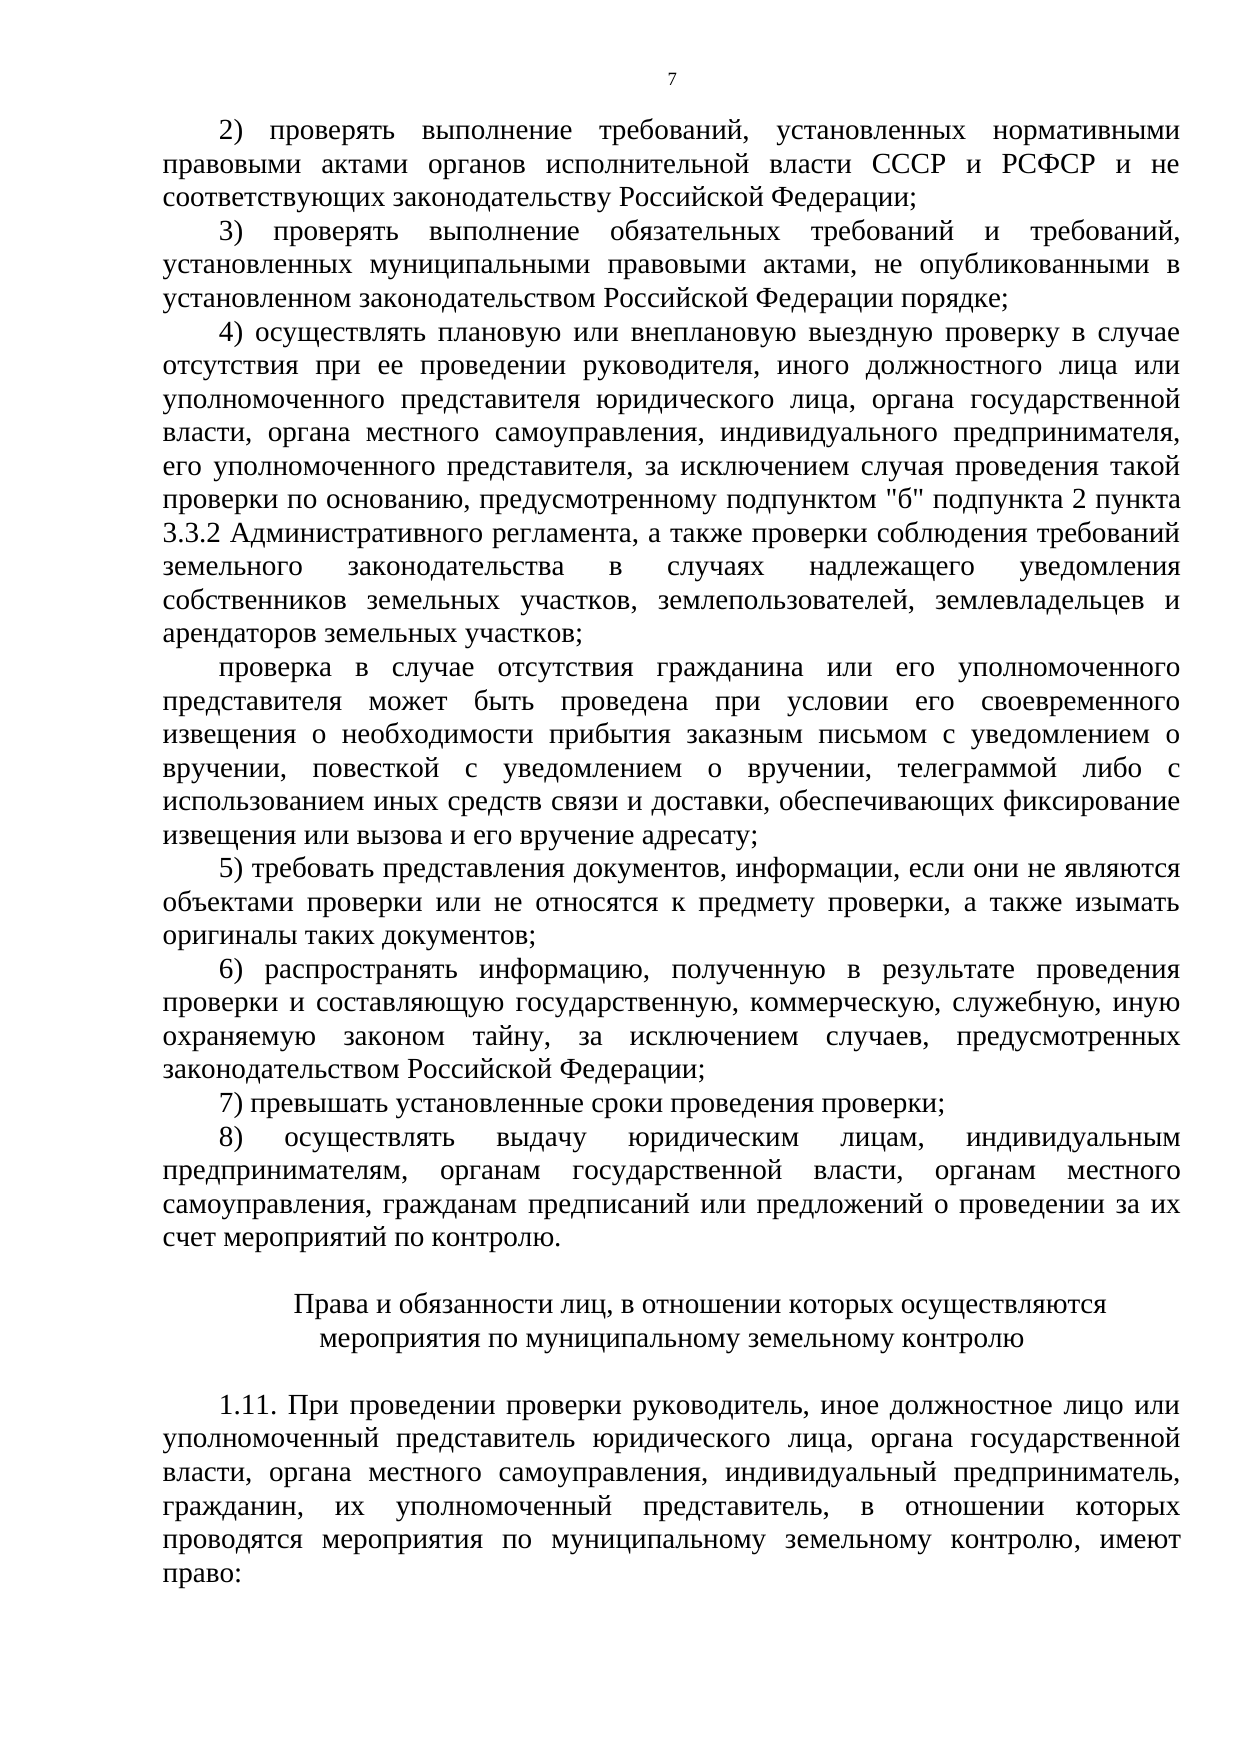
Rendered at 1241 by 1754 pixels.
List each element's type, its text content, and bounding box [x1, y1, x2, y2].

text 4) осуществлять плановую или внеплановую выездную проверку в случае отсутствия при ее проведении руководителя, иного должностного лица или уполномоченного представителя юридического лица, органа государственной власти, органа местного самоуправления, индивидуального предпринимателя, его уполномоченного представителя, за исключением случая проведения такой проверки по основанию, предусмотренному подпунктом "б" подпункта 2 пункта 3.3.2 Административного регламента, а также проверки соблюдения требований земельного законодательства в случаях надлежащего уведомления собственников земельных участков, землепользователей, землевладельцев и арендаторов земельных участков; [162, 314, 1181, 649]
text Права и обязанности лиц, в отношении которых осуществляются мероприятия по муниципальному земельному контролю [162, 1286, 1181, 1353]
text 5) требовать представления документов, информации, если они не являются объектами проверки или не относятся к предмету проверки, а также изымать оригиналы таких документов; [162, 850, 1181, 951]
text 2) проверять выполнение требований, установленных нормативными правовыми актами органов исполнительной власти СССР и РСФСР и не соответствующих законодательству Российской Федерации; [162, 112, 1181, 213]
text 7) превышать установленные сроки проведения проверки; [162, 1085, 1181, 1119]
text 1.11. При проведении проверки руководитель, иное должностное лицо или уполномоченный представитель юридического лица, органа государственной власти, органа местного самоуправления, индивидуальный предприниматель, гражданин, их уполномоченный представитель, в отношении которых проводятся мероприятия по муниципальному земельному контролю, имеют право: [162, 1387, 1181, 1588]
text 6) распространять информацию, полученную в результате проведения проверки и составляющую государственную, коммерческую, служебную, иную охраняемую законом тайну, за исключением случаев, предусмотренных законодательством Российской Федерации; [162, 951, 1181, 1085]
text 8) осуществлять выдачу юридическим лицам, индивидуальным предпринимателям, органам государственной власти, органам местного самоуправления, гражданам предписаний или предложений о проведении за их счет мероприятий по контролю. [162, 1119, 1181, 1253]
text 3) проверять выполнение обязательных требований и требований, установленных муниципальными правовыми актами, не опубликованными в установленном законодательством Российской Федерации порядке; [162, 213, 1181, 314]
text проверка в случае отсутствия гражданина или его уполномоченного представителя может быть проведена при условии его своевременного извещения о необходимости прибытия заказным письмом с уведомлением о вручении, повесткой с уведомлением о вручении, телеграммой либо с использованием иных средств связи и доставки, обеспечивающих фиксирование извещения или вызова и его вручение адресату; [162, 649, 1181, 850]
